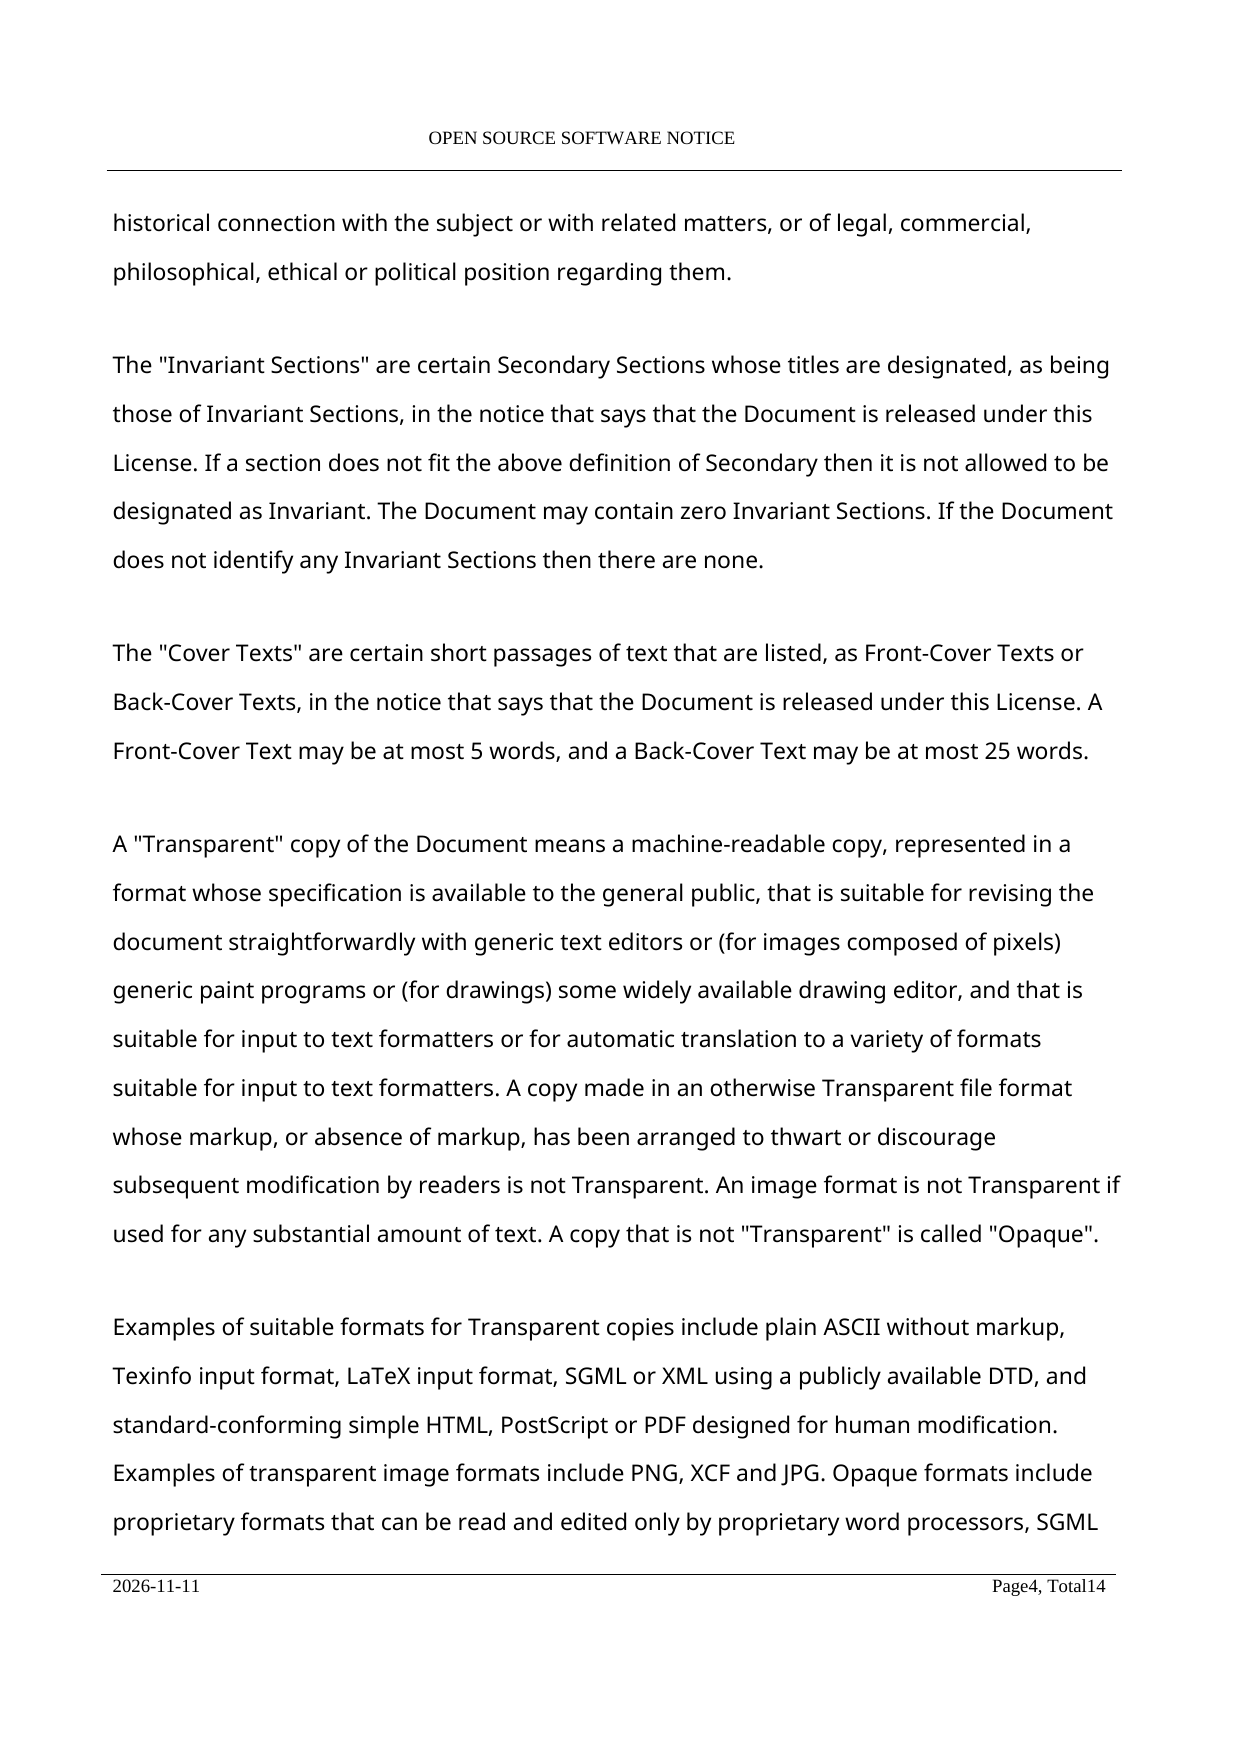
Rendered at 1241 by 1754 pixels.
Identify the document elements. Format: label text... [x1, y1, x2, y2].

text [112, 1311, 1128, 1538]
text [112, 206, 1128, 288]
text The "Cover Texts" are certain short passages of text that are listed, as Front-Cover Texts or Back-Cover Texts, in the notice that says that the Document is released under this License. A Front-Cover Text may be at most 5 words, and a Back-Cover Text may be at most 25 words. [112, 637, 1128, 767]
text The "Invariant Sections" are certain Secondary Sections whose titles are designated, as being those of Invariant Sections, in the notice that says that the Document is released under this License. If a section does not fit the above definition of Secondary then it is not allowed to be designated as Invariant. The Document may contain zero Invariant Sections. If the Document does not identify any Invariant Sections then there are none. [112, 348, 1128, 576]
text A "Transparent" copy of the Document means a machine-readable copy, represented in a format whose specification is available to the general public, that is suitable for revising the document straightforwardly with generic text editors or (for images composed of pixels) generic paint programs or (for drawings) some widely available drawing editor, and that is suitable for input to text formatters or for automatic translation to a variety of formats suitable for input to text formatters. A copy made in an otherwise Transparent file format whose markup, or absence of markup, has been arranged to thwart or discourage subsequent modification by readers is not Transparent. An image format is not Transparent if used for any substantial amount of text. A copy that is not "Transparent" is called "Opaque". [112, 827, 1128, 1250]
